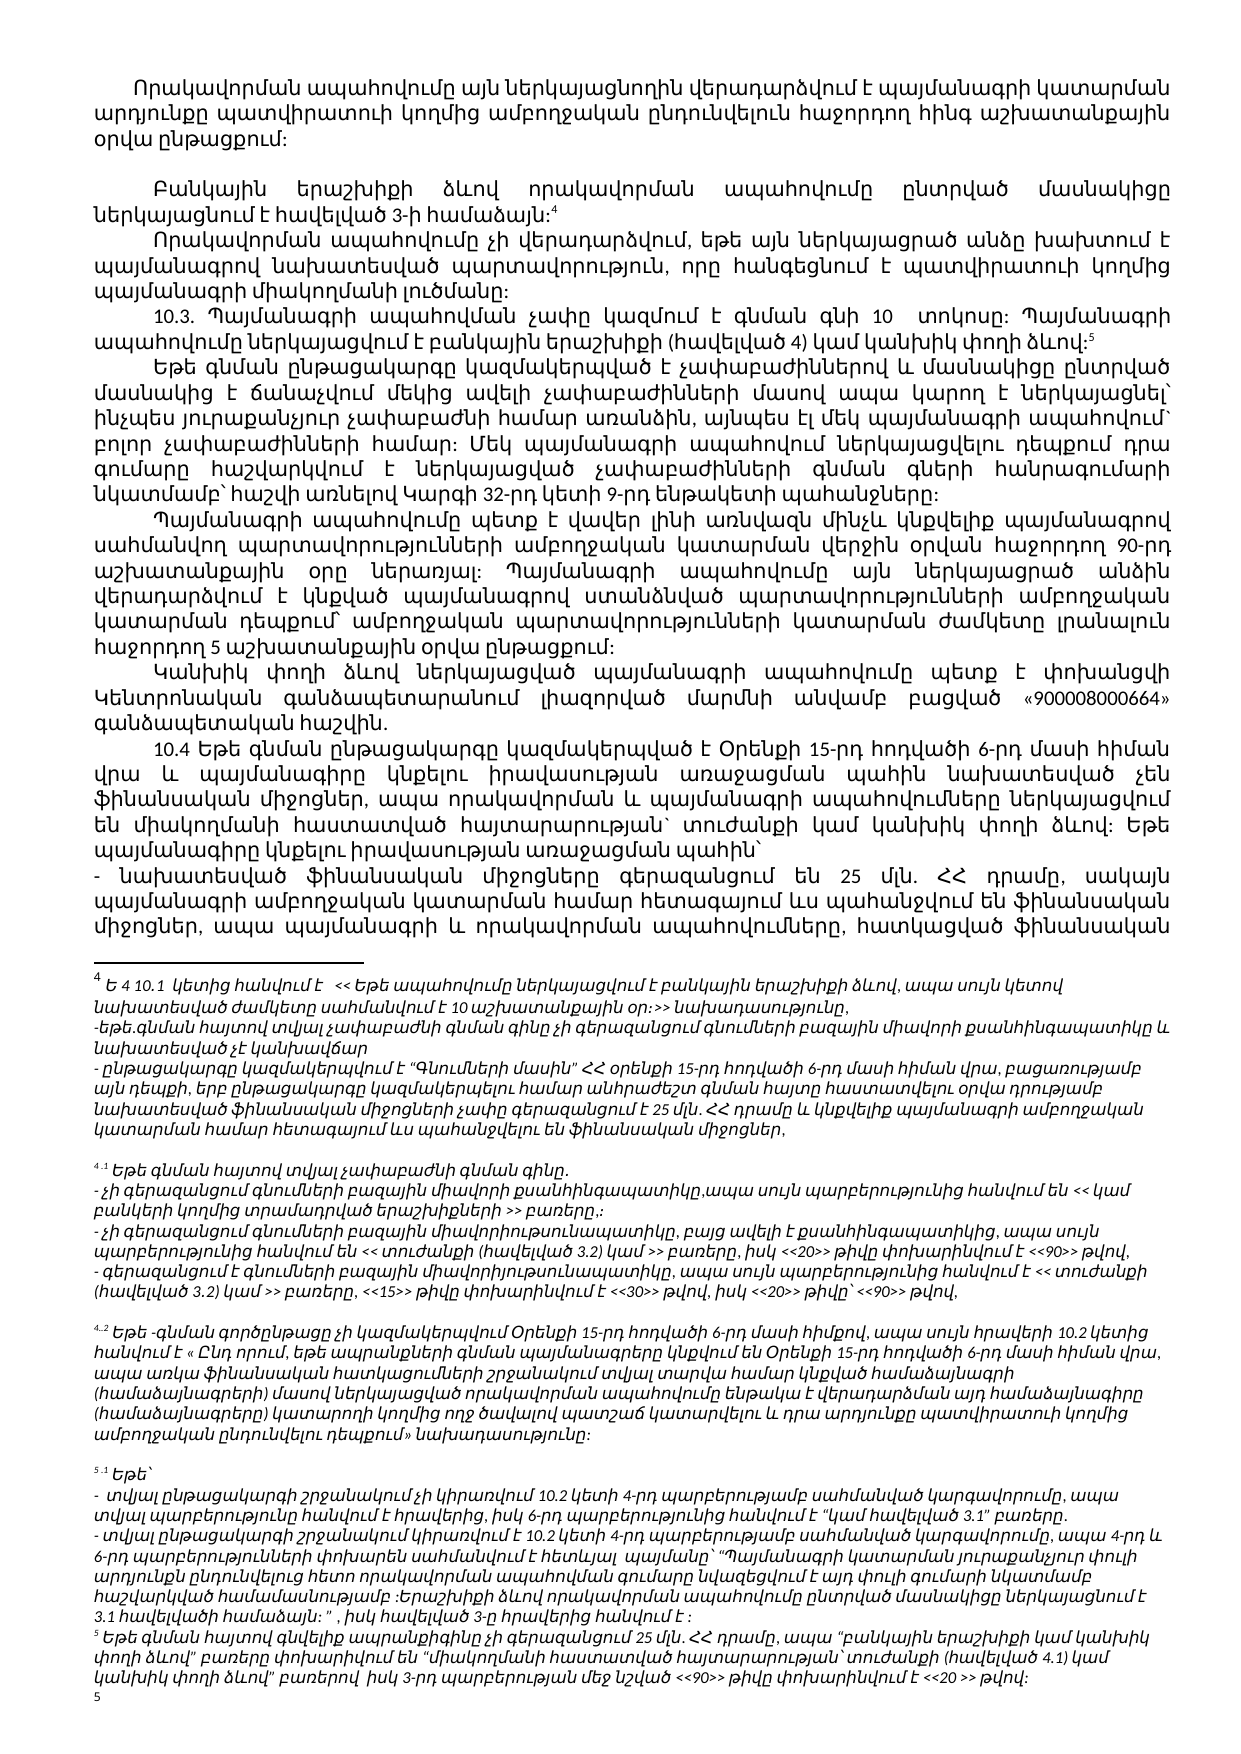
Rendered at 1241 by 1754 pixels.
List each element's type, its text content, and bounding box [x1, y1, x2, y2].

text - նախատեսված ֆինանսական միջոցները գերազանցում են 25 մլն. ՀՀ դրամը, սակայն պայմանագրի ամբողջական կատարման համար հետագայում ևս պահանջվում են ֆինանսական միջոցներ, ապա պայմանագրի և որակավորման ապահովումները, հատկացված ֆինանսական միջոցների մասով, ներկայացվում է բանկային երաշխիքի կամ կանխիկ փողի, իսկ պահանջվող ֆինանսական միջոցների մասով՝ միակողմանի հաստատված հայտարարության՝ տուժանքի կամ կանխիկ փողի ձևով: [94, 863, 1171, 939]
text Որակավորման ապահովումը չի վերադարձվում, եթե այն ներկայացրած անձը խախտում է պայմանագրով նախատեսված պարտավորություն, որը հանգեցնում է պատվիրատուի կողմից պայմանագրի միակողմանի լուծմանը: [94, 227, 1171, 304]
text Բանկային երաշխիքի ձևով որակավորման ապահովումը ընտրված մասնակիցը ներկայացնում է հավելված 3-ի համաձայն: [94, 177, 1171, 227]
text 10.4 Եթե գնման ընթացակարգը կազմակերպված է Օրենքի 15-րդ հոդվածի 6-րդ մասի հիման վրա և պայմանագիրը կնքելու իրավասության առաջացման պահին նախատեսված չեն ֆինանսական միջոցներ, ապա որակավորման և պայմանագրի ապահովումները ներկայացվում են միակողմանի հաստատված հայտարարության` տուժանքի կամ կանխիկ փողի ձևով: Եթե պայմանագիրը կնքելու իրավասության առաջացման պահին՝ [94, 736, 1171, 863]
text 10.3. Պայմանագրի ապահովման չափը կազմում է գնման գնի 10 տոկոսը: Պայմանագրի ապահովումը ներկայացվում է բանկային երաշխիքի (հավելված 4) կամ կանխիկ փողի ձևով: [94, 304, 1171, 354]
text Պայմանագրի ապահովումը պետք է վավեր լինի առնվազն մինչև կնքվելիք պայմանագրով սահմանվող պարտավորությունների ամբողջական կատարման վերջին օրվան հաջորդող 90-րդ աշխատանքային օրը ներառյալ: Պայմանագրի ապահովումը այն ներկայացրած անձին վերադարձվում է կնքված պայմանագրով ստանձնված պարտավորությունների ամբողջական կատարման դեպքում՝ ամբողջական պարտավորությունների կատարման ժամկետը լրանալուն հաջորդող 5 աշխատանքային օրվա ընթացքում: [94, 507, 1171, 659]
text Եթե գնման ընթացակարգը կազմակերպված է չափաբաժիններով և մասնակիցը ընտրված մասնակից է ճանաչվում մեկից ավելի չափաբաժինների մասով ապա կարող է ներկայացնել՝ ինչպես յուրաքանչյուր չափաբաժնի համար առանձին, այնպես էլ մեկ պայմանագրի ապահովում` բոլոր չափաբաժինների համար: Մեկ պայմանագրի ապահովում ներկայացվելու դեպքում դրա գումարը հաշվարկվում է ներկայացված չափաբաժինների գնման գների հանրագումարի նկատմամբ՝ հաշվի առնելով Կարգի 32-րդ կետի 9-րդ ենթակետի պահանջները: [94, 354, 1171, 507]
text Կանխիկ փողի ձևով ներկայացված պայմանագրի ապահովումը պետք է փոխանցվի Կենտրոնական գանձապետարանում լիազորված մարմնի անվամբ բացված «900008000664» գանձապետական հաշվին. [94, 659, 1171, 736]
text Որակավորման ապահովումը այն ներկայացնողին վերադարձվում է պայմանագրի կատարման արդյունքը պատվիրատուի կողմից ամբողջական ընդունվելուն հաջորդող հինգ աշխատանքային օրվա ընթացքում: [94, 75, 1171, 151]
